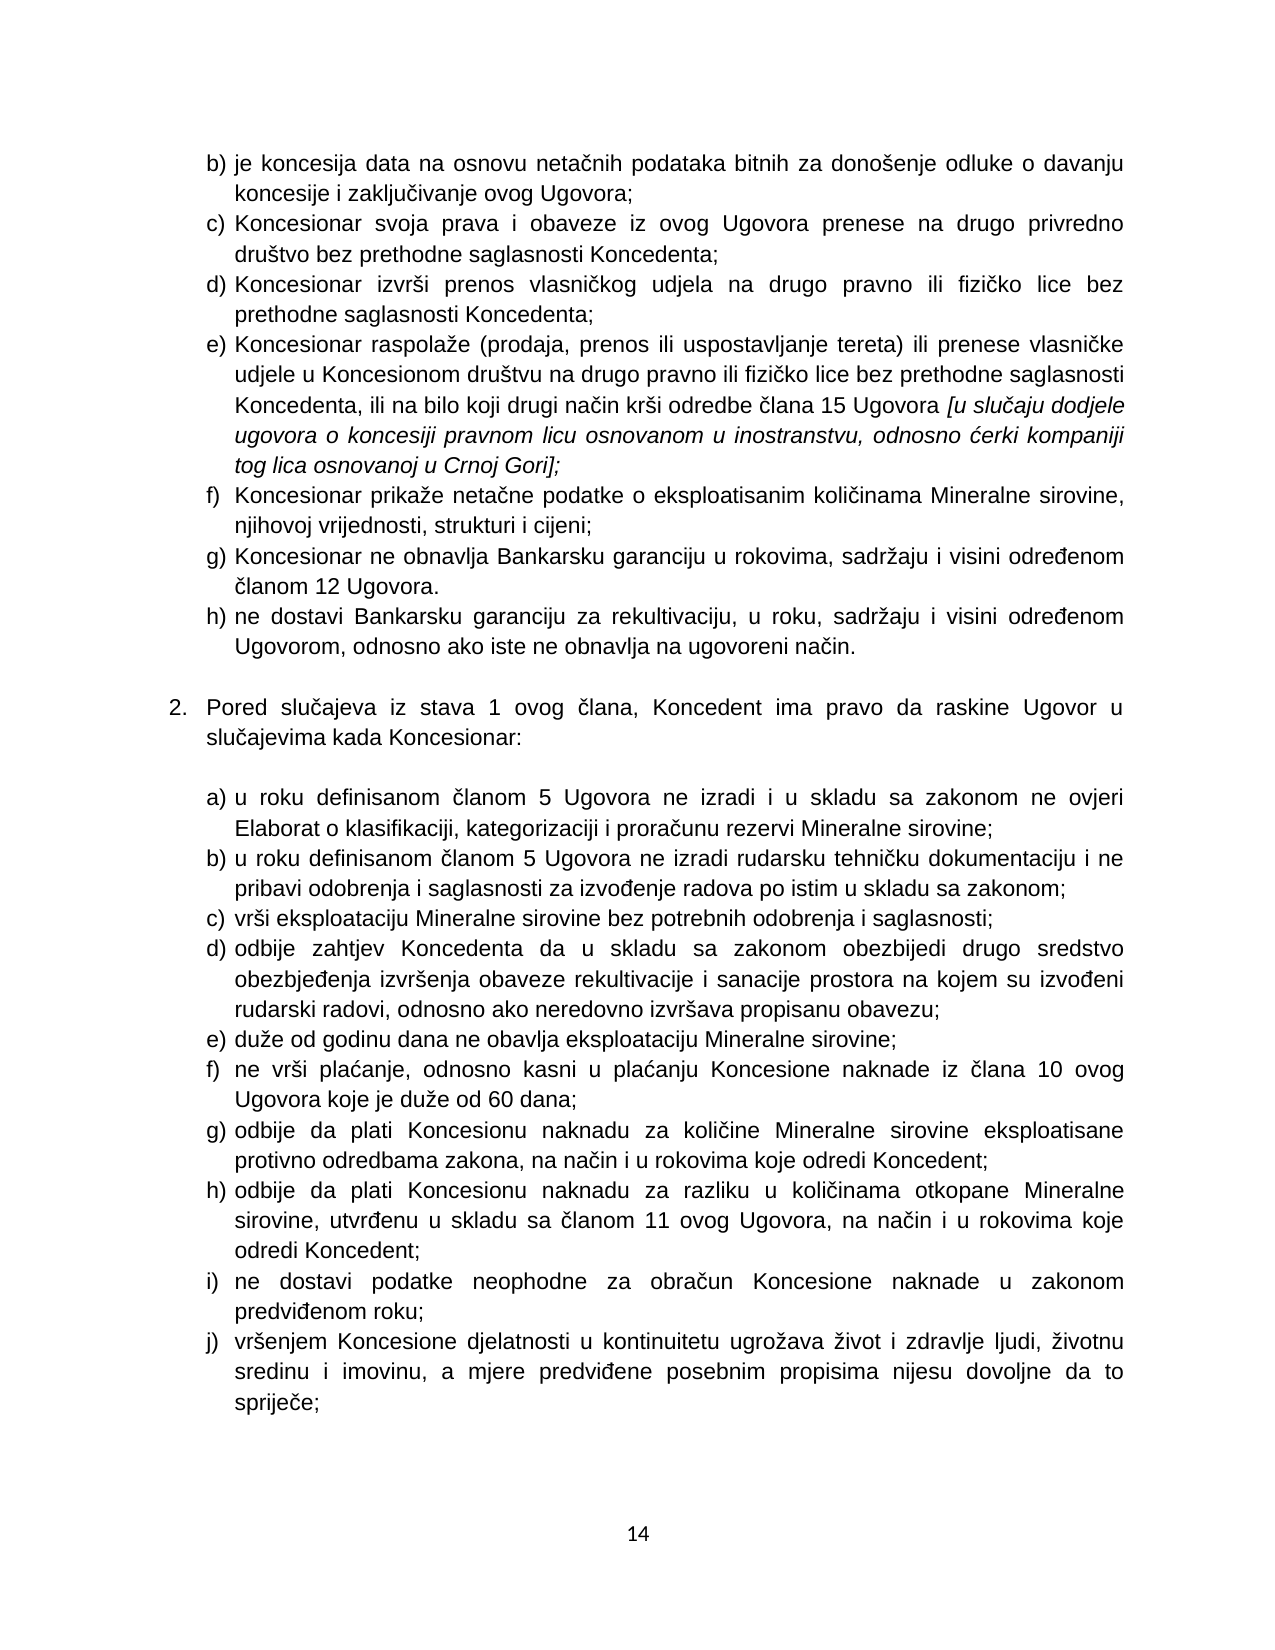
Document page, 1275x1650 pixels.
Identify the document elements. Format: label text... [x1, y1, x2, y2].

list odbije da plati Koncesionu naknadu za količine Mineralne sirovine eksploatisane protivno odredbama zakona, na način i u rokovima koje odredi Koncedent; [206, 1117, 1125, 1173]
list Koncesionar izvrši prenos vlasničkog udjela na drugo pravno ili fizičko lice bez prethodne saglasnosti Koncedenta; [206, 271, 1125, 327]
list odbije da plati Koncesionu naknadu za razliku u količinama otkopane Mineralne sirovine, utvrđenu u skladu sa članom 11 ovog Ugovora, na način i u rokovima koje odredi Koncedent; [206, 1177, 1125, 1264]
list Koncesionar raspolaže (prodaja, prenos ili uspostavljanje tereta) ili prenese vlasničke udjele u Koncesionom društvu na drugo pravno ili fizičko lice bez prethodne saglasnosti Koncedenta, ili na bilo koji drugi način krši odredbe člana 15 Ugovora [u slučaju dodjele ugovora o koncesiji pravnom licu osnovanom u inostranstvu, odnosno ćerki kompaniji tog lica osnovanoj u Crnoj Gori]; [206, 331, 1125, 478]
list ne dostavi podatke neophodne za obračun Koncesione naknade u zakonom predviđenom roku; [206, 1268, 1125, 1324]
list Koncesionar prikaže netačne podatke o eksploatisanim količinama Mineralne sirovine, njihovoj vrijednosti, strukturi i cijeni; [206, 482, 1125, 539]
list vršenjem Koncesione djelatnosti u kontinuitetu ugrožava život i zdravlje ljudi, životnu sredinu i imovinu, a mjere predviđene posebnim propisima nijesu dovoljne da to spriječe; [206, 1328, 1125, 1415]
list Koncesionar ne obnavlja Bankarsku garanciju u rokovima, sadržaju i visini određenom članom 12 Ugovora. [206, 543, 1125, 599]
list ne dostavi Bankarsku garanciju za rekultivaciju, u roku, sadržaju i visini određenom Ugovorom, odnosno ako iste ne obnavlja na ugovoreni način. [206, 603, 1125, 660]
list je koncesija data na osnovu netačnih podataka bitnih za donošenje odluke o davanju koncesije i zaključivanje ovog Ugovora; [206, 150, 1125, 207]
list u roku definisanom članom 5 Ugovora ne izradi rudarsku tehničku dokumentaciju i ne pribavi odobrenja i saglasnosti za izvođenje radova po istim u skladu sa zakonom; [206, 845, 1125, 901]
list u roku definisanom članom 5 Ugovora ne izradi i u skladu sa zakonom ne ovjeri Elaborat o klasifikaciji, kategorizaciji i proračunu rezervi Mineralne sirovine; [206, 784, 1125, 841]
list vrši eksploataciju Mineralne sirovine bez potrebnih odobrenja i saglasnosti; [206, 905, 1125, 932]
list odbije zahtjev Koncedenta da u skladu sa zakonom obezbijedi drugo sredstvo obezbjeđenja izvršenja obaveze rekultivacije i sanacije prostora na kojem su izvođeni rudarski radovi, odnosno ako neredovno izvršava propisanu obavezu; [206, 935, 1125, 1022]
list ne vrši plaćanje, odnosno kasni u plaćanju Koncesione naknade iz člana 10 ovog Ugovora koje je duže od 60 dana; [206, 1056, 1125, 1113]
list Pored slučajeva iz stava 1 ovog člana, Koncedent ima pravo da raskine Ugovor u slučajevima kada Koncesionar: [169, 694, 1125, 750]
list duže od godinu dana ne obavlja eksploataciju Mineralne sirovine; [206, 1026, 1125, 1052]
list Koncesionar svoja prava i obaveze iz ovog Ugovora prenese na drugo privredno društvo bez prethodne saglasnosti Koncedenta; [206, 210, 1125, 267]
